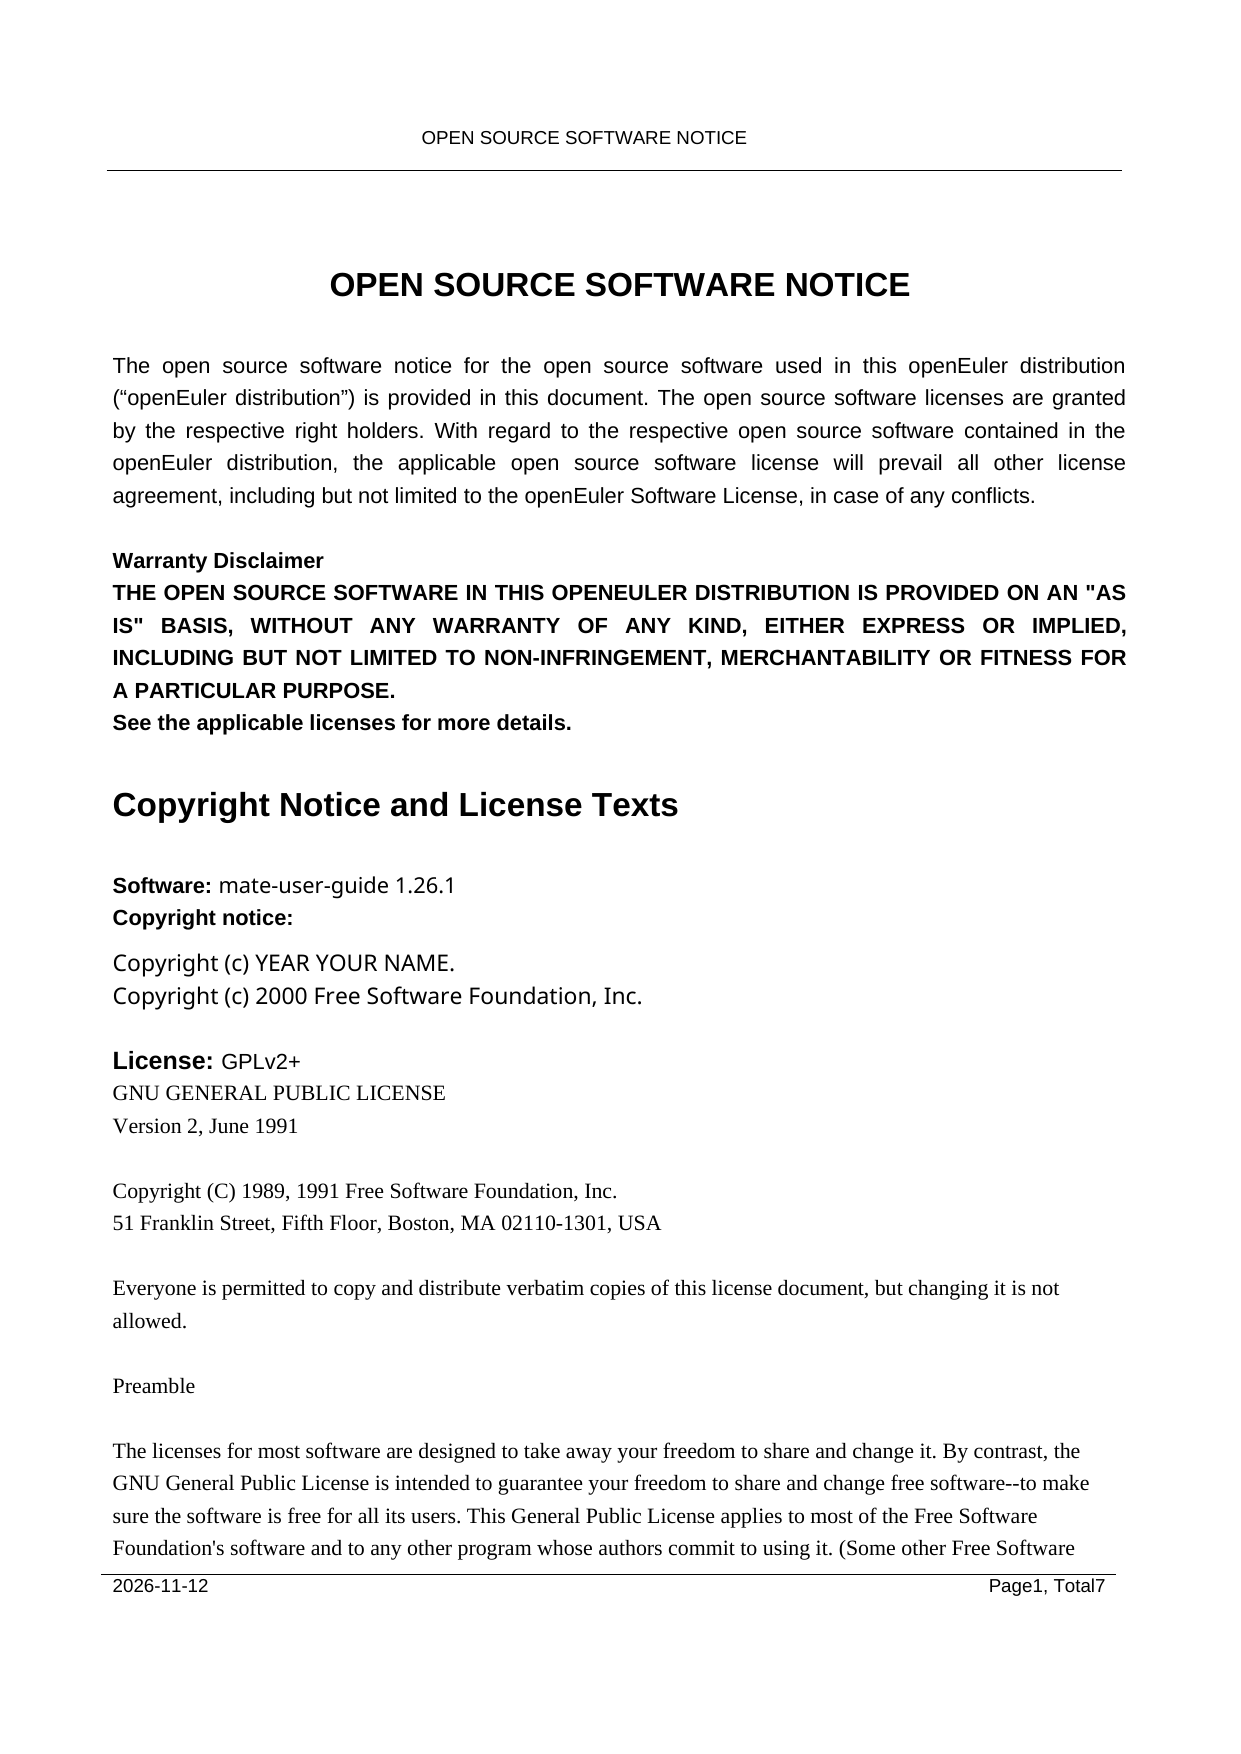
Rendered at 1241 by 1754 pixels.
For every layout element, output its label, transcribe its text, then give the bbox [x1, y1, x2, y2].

text Copyright notice: [112, 901, 1128, 934]
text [112, 1077, 1128, 1564]
text Warranty Disclaimer [112, 544, 1128, 576]
title Software: mate-user-guide 1.26.1 [112, 869, 1128, 901]
text License: GPLv2+ [112, 1044, 1128, 1077]
text The open source software notice for the open source software used in this openEuler distribution (“openEuler distribution”) is provided in this document. The open source software licenses are granted by the respective right holders. With regard to the respective open source software contained in the openEuler distribution, the applicable open source software license will prevail all other license agreement, including but not limited to the openEuler Software License, in case of any conflicts. [112, 349, 1128, 511]
text Copyright Notice and License Texts [112, 771, 1128, 836]
text THE OPEN SOURCE SOFTWARE IN THIS OPENEULER DISTRIBUTION IS PROVIDED ON AN "AS IS" BASIS, WITHOUT ANY WARRANTY OF ANY KIND, EITHER EXPRESS OR IMPLIED, INCLUDING BUT NOT LIMITED TO NON-INFRINGEMENT, MERCHANTABILITY OR FITNESS FOR A PARTICULAR PURPOSE. See the applicable licenses for more details. [112, 576, 1128, 739]
text Copyright (c) YEAR YOUR NAME. Copyright (c) 2000 Free Software Foundation, Inc. [112, 947, 1128, 1044]
text OPEN SOURCE SOFTWARE NOTICE [112, 251, 1128, 316]
